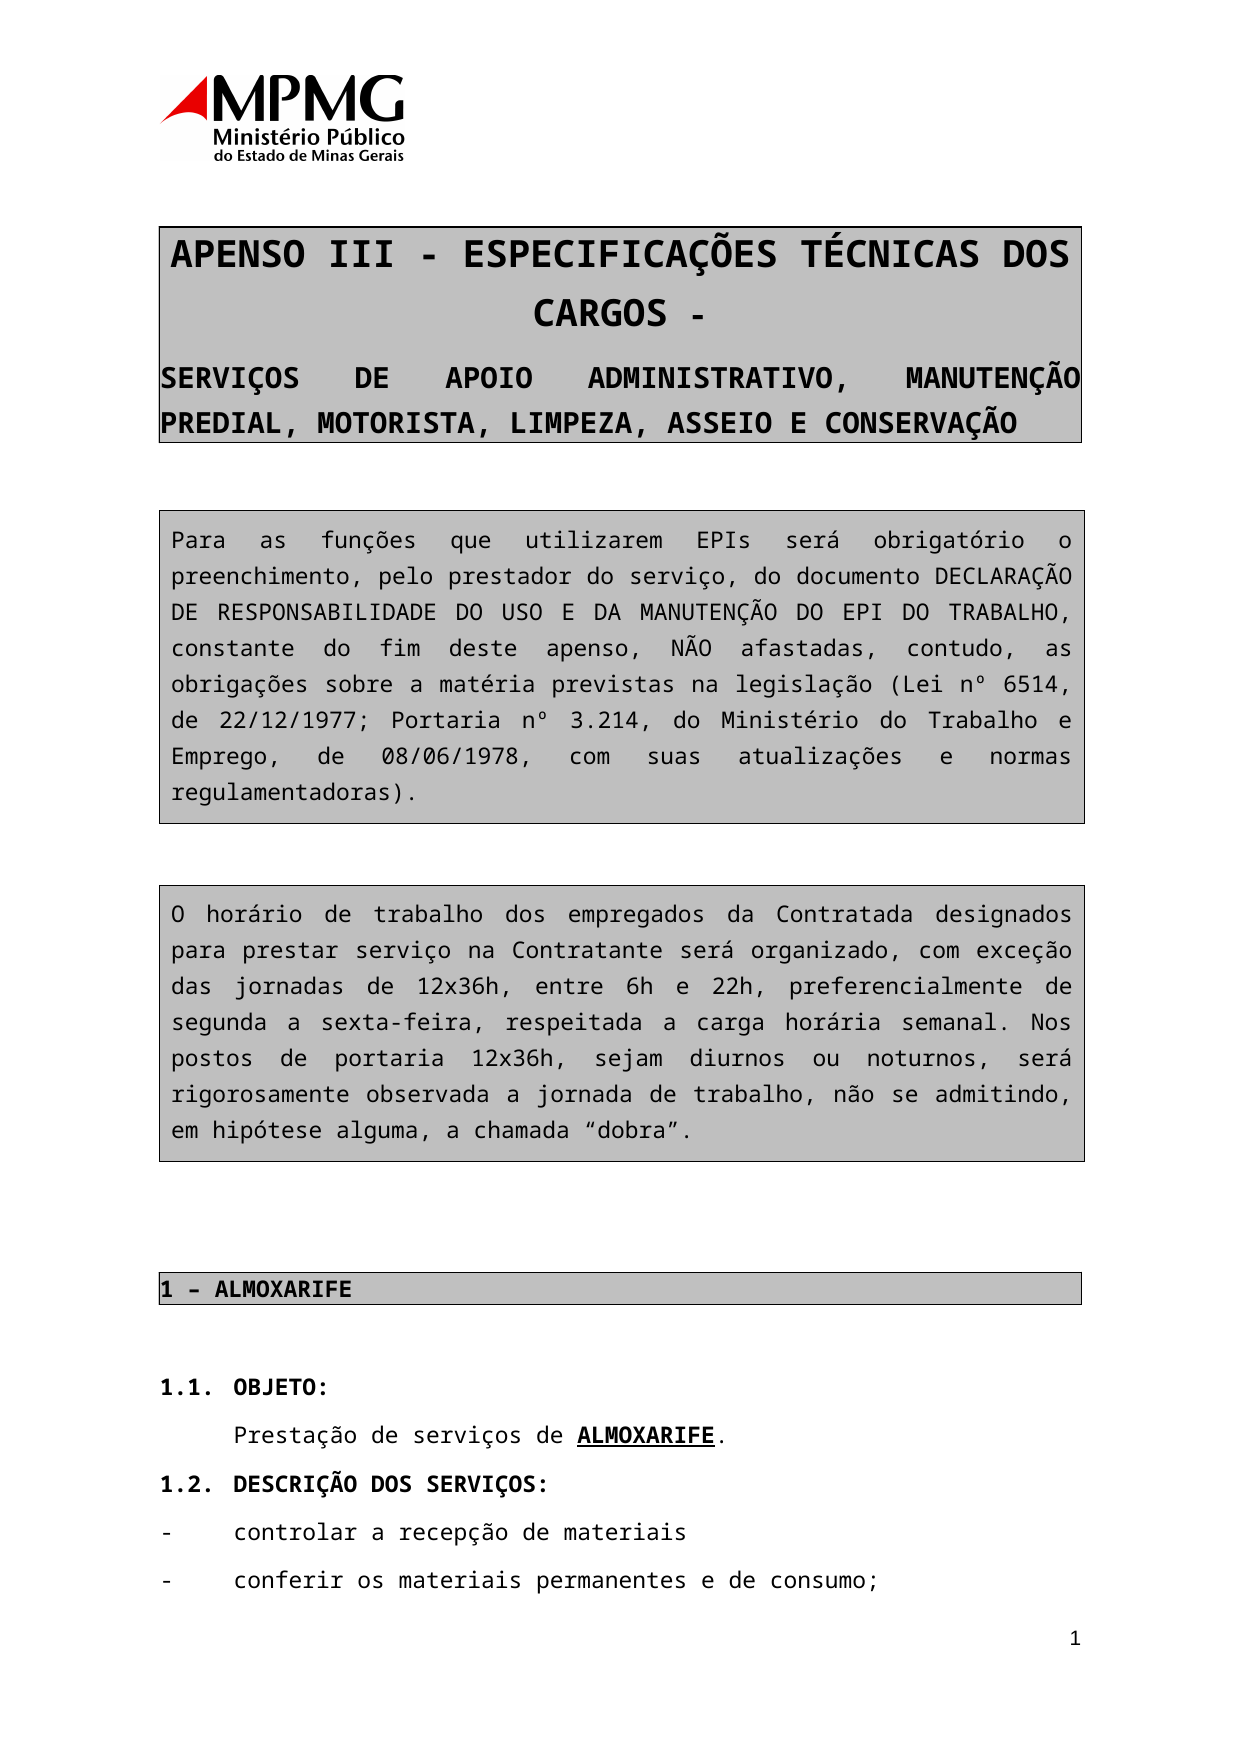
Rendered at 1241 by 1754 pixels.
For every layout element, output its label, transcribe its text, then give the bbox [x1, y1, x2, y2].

text SERVIÇOS DE APOIO ADMINISTRATIVO, MANUTENÇÃO PREDIAL, MOTORISTA, LIMPEZA, ASSEIO E CONSERVAÇÃO [160, 397, 1081, 442]
text Prestação de serviços de ALMOXARIFE. [159, 1419, 1081, 1450]
text 1.1. OBJETO: [159, 1371, 1081, 1402]
table_header Para as funções que utilizarem EPIs será obrigatório o preenchimento, pelo prestador do serviço, do documento DECLARAÇÃO DE RESPONSABILIDADE DO USO E DA MANUTENÇÃO DO EPI DO TRABALHO, constante do fim deste apenso, NÃO afastadas, contudo, as obrigações sobre a matéria previstas na legislação (Lei nº 6514, de 22/12/1977; Portaria nº 3.214, do Ministério do Trabalho e Emprego, de 08/06/1978, com suas atualizações e normas regulamentadoras). [160, 511, 1084, 823]
text - conferir os materiais permanentes e de consumo; [159, 1564, 1081, 1596]
picture [159, 75, 405, 161]
text 1 – ALMOXARIFE [160, 1273, 1081, 1304]
text - controlar a recepção de materiais [159, 1516, 1081, 1547]
text 1.2. DESCRIÇÃO DOS SERVIÇOS: [159, 1467, 1081, 1499]
text APENSO III - ESPECIFICAÇÕES TÉCNICAS DOS CARGOS - [160, 228, 1081, 337]
table_header O horário de trabalho dos empregados da Contratada designados para prestar serviço na Contratante será organizado, com exceção das jornadas de 12x36h, entre 6h e 22h, preferencialmente de segunda a sexta-feira, respeitada a carga horária semanal. Nos postos de portaria 12x36h, sejam diurnos ou noturnos, será rigorosamente observada a jornada de trabalho, não se admitindo, em hipótese alguma, a chamada “dobra”. [160, 886, 1084, 1161]
